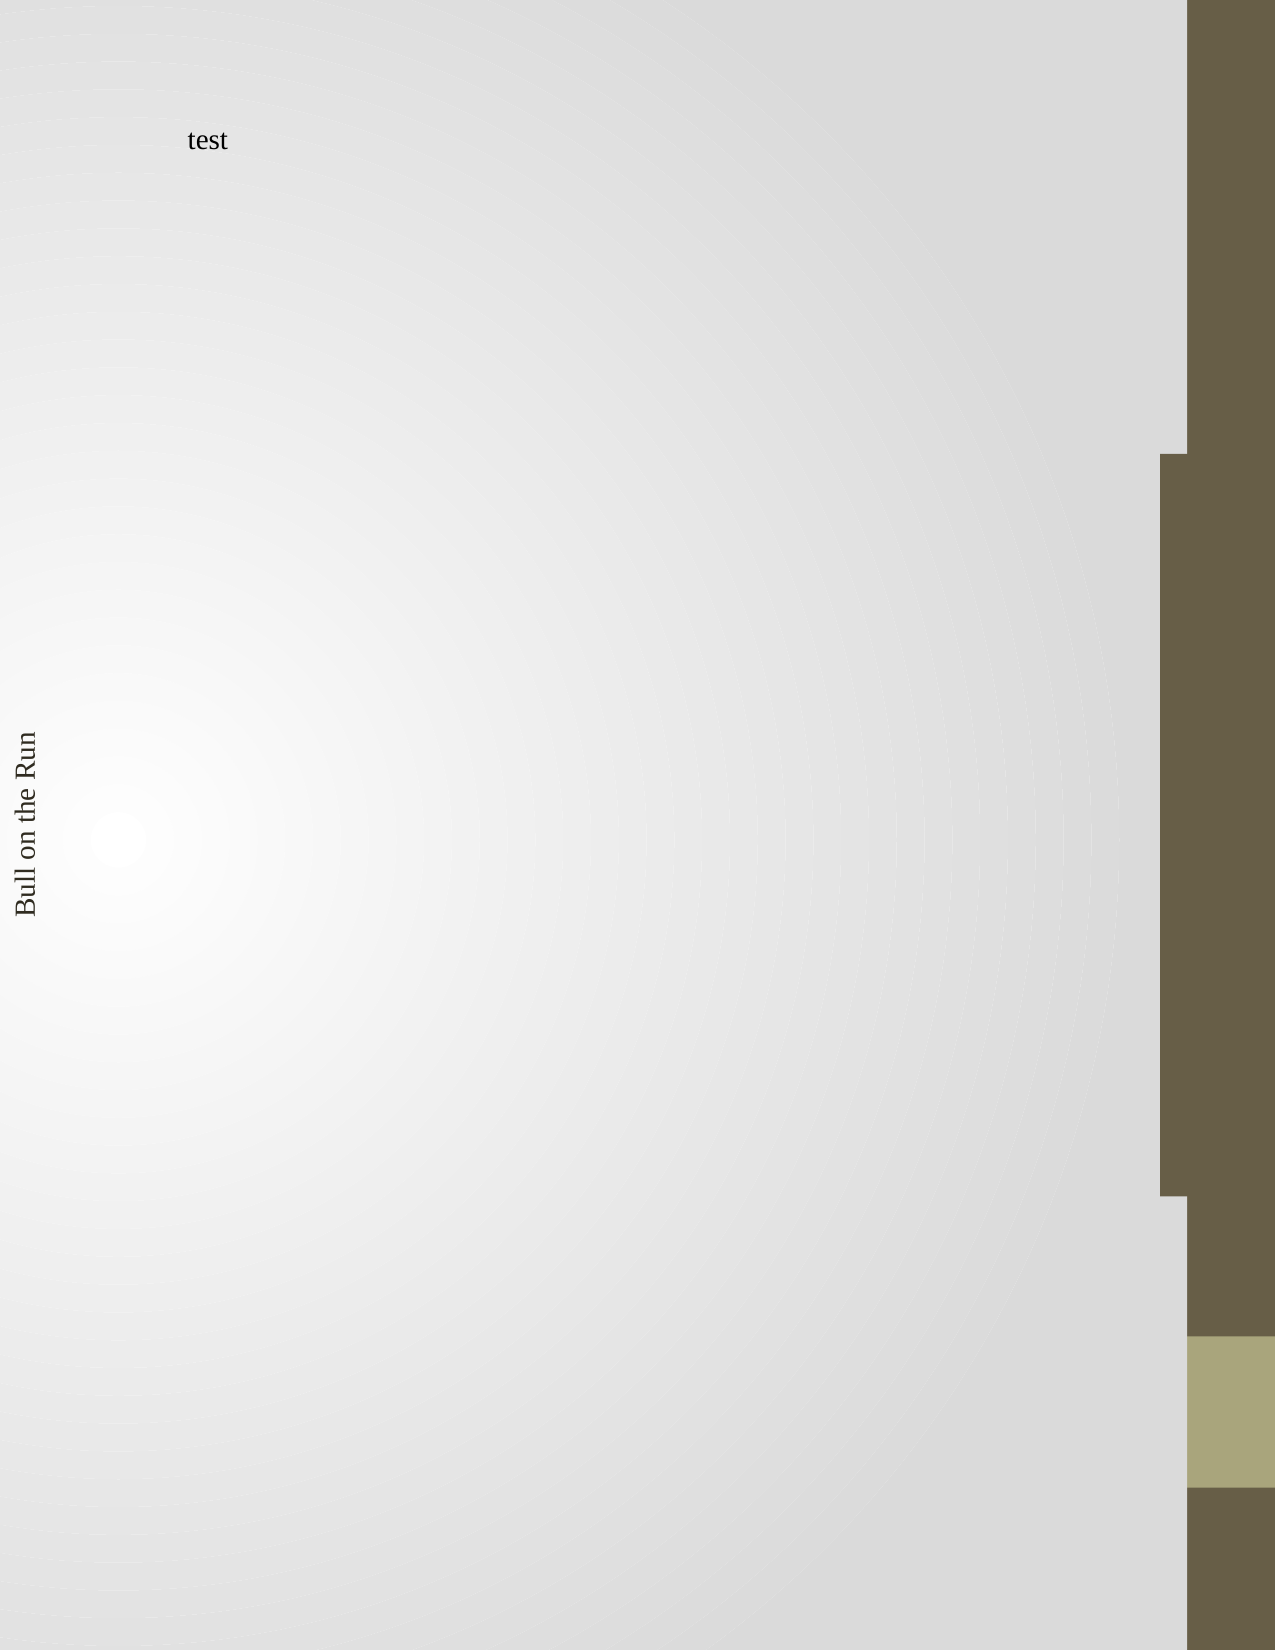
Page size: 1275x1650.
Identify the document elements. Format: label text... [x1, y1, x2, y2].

text test [187, 122, 1050, 155]
